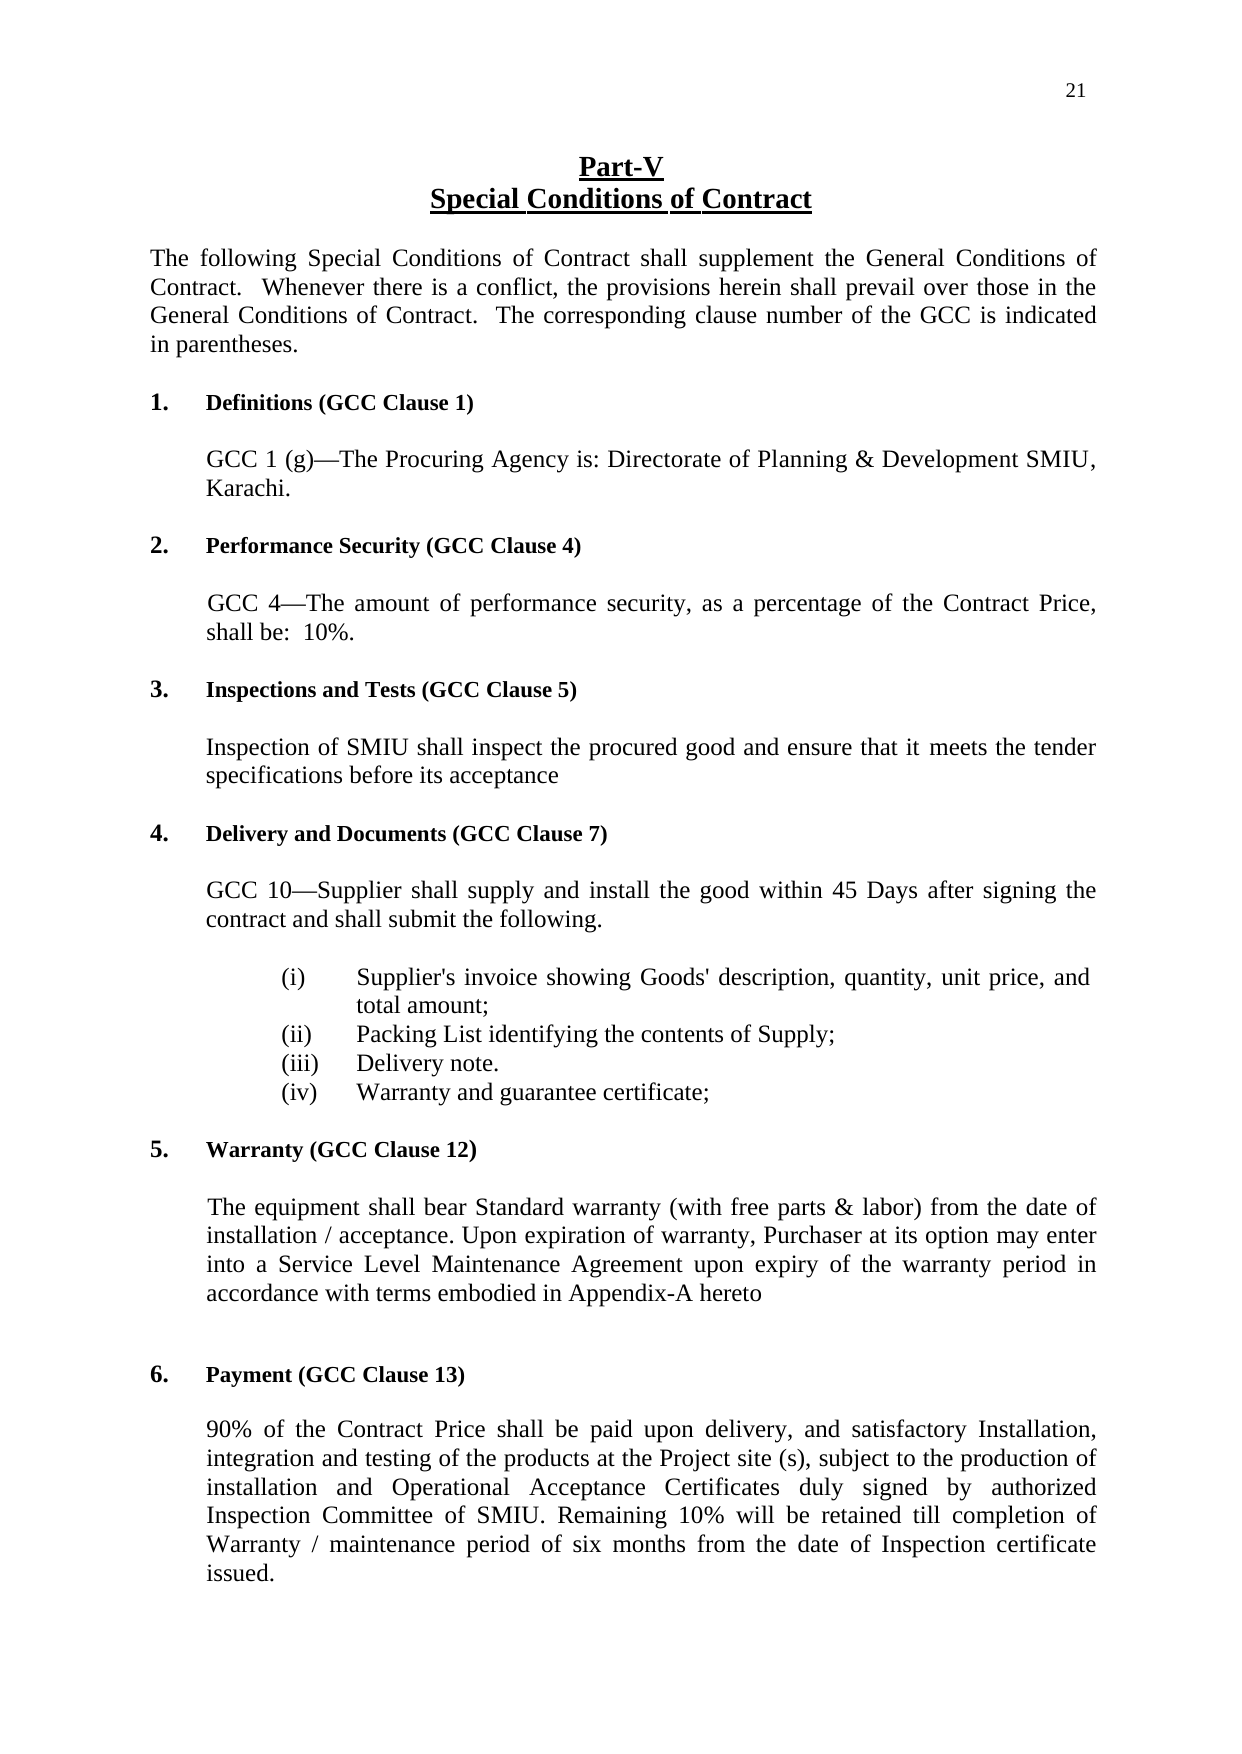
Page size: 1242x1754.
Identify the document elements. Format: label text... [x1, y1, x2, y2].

text 6. Payment (GCC Clause 13) [150, 1359, 470, 1388]
text 3. Inspections and Tests (GCC Clause 5) [150, 674, 582, 703]
text Special Conditions of Contract [424, 183, 817, 214]
text (i) Supplier's invoice showing Goods' description, quantity, unit price, and total amount; [281, 962, 1096, 1019]
text 90% of the Contract Price shall be paid upon delivery, and satisfactory Installation, integration and testing of the products at the Project site (s), subject to the production of installation and Operational Acceptance Certificates duly signed by authorized Inspection Committee of SMIU. Remaining 10% will be retained till completion of Warranty / maintenance period of six months from the date of Inspection certificate issued. [206, 1414, 1097, 1587]
text GCC 4—The amount of performance security, as a percentage of the Contract Price, shall be: 10%. [206, 588, 1096, 645]
text 2. Performance Security (GCC Clause 4) [150, 531, 586, 559]
text GCC 1 (g)—The Procuring Agency is: Directorate of Planning & Development SMIU, Karachi. [206, 444, 1096, 502]
text 4. Delivery and Documents (GCC Clause 7) [150, 818, 612, 847]
text 1. Definitions (GCC Clause 1) [150, 387, 479, 416]
text GCC 10—Supplier shall supply and install the good within 45 Days after signing the contract and shall submit the following. [206, 875, 1096, 933]
text The equipment shall bear Standard warranty (with free parts & labor) from the date of installation / acceptance. Upon expiration of warranty, Purchaser at its option may enter into a Service Level Maintenance Agreement upon expiry of the warranty period in accordance with terms embodied in Appendix-A hereto [206, 1192, 1097, 1307]
text Inspection of SMIU shall inspect the procured good and ensure that it meets the tender specifications before its acceptance [206, 732, 1096, 789]
text (iv) Warranty and guarantee certificate; [281, 1077, 1104, 1105]
text Part-V [573, 149, 669, 183]
text 5. Warranty (GCC Clause 12) [150, 1134, 482, 1163]
text (ii) Packing List identifying the contents of Supply; (iii) Delivery note. [281, 1019, 841, 1077]
text The following Special Conditions of Contract shall supplement the General Conditions of Contract. Whenever there is a conflict, the provisions herein shall prevail over those in the General Conditions of Contract. The corresponding clause number of the GCC is indicated in parentheses. [150, 243, 1097, 358]
